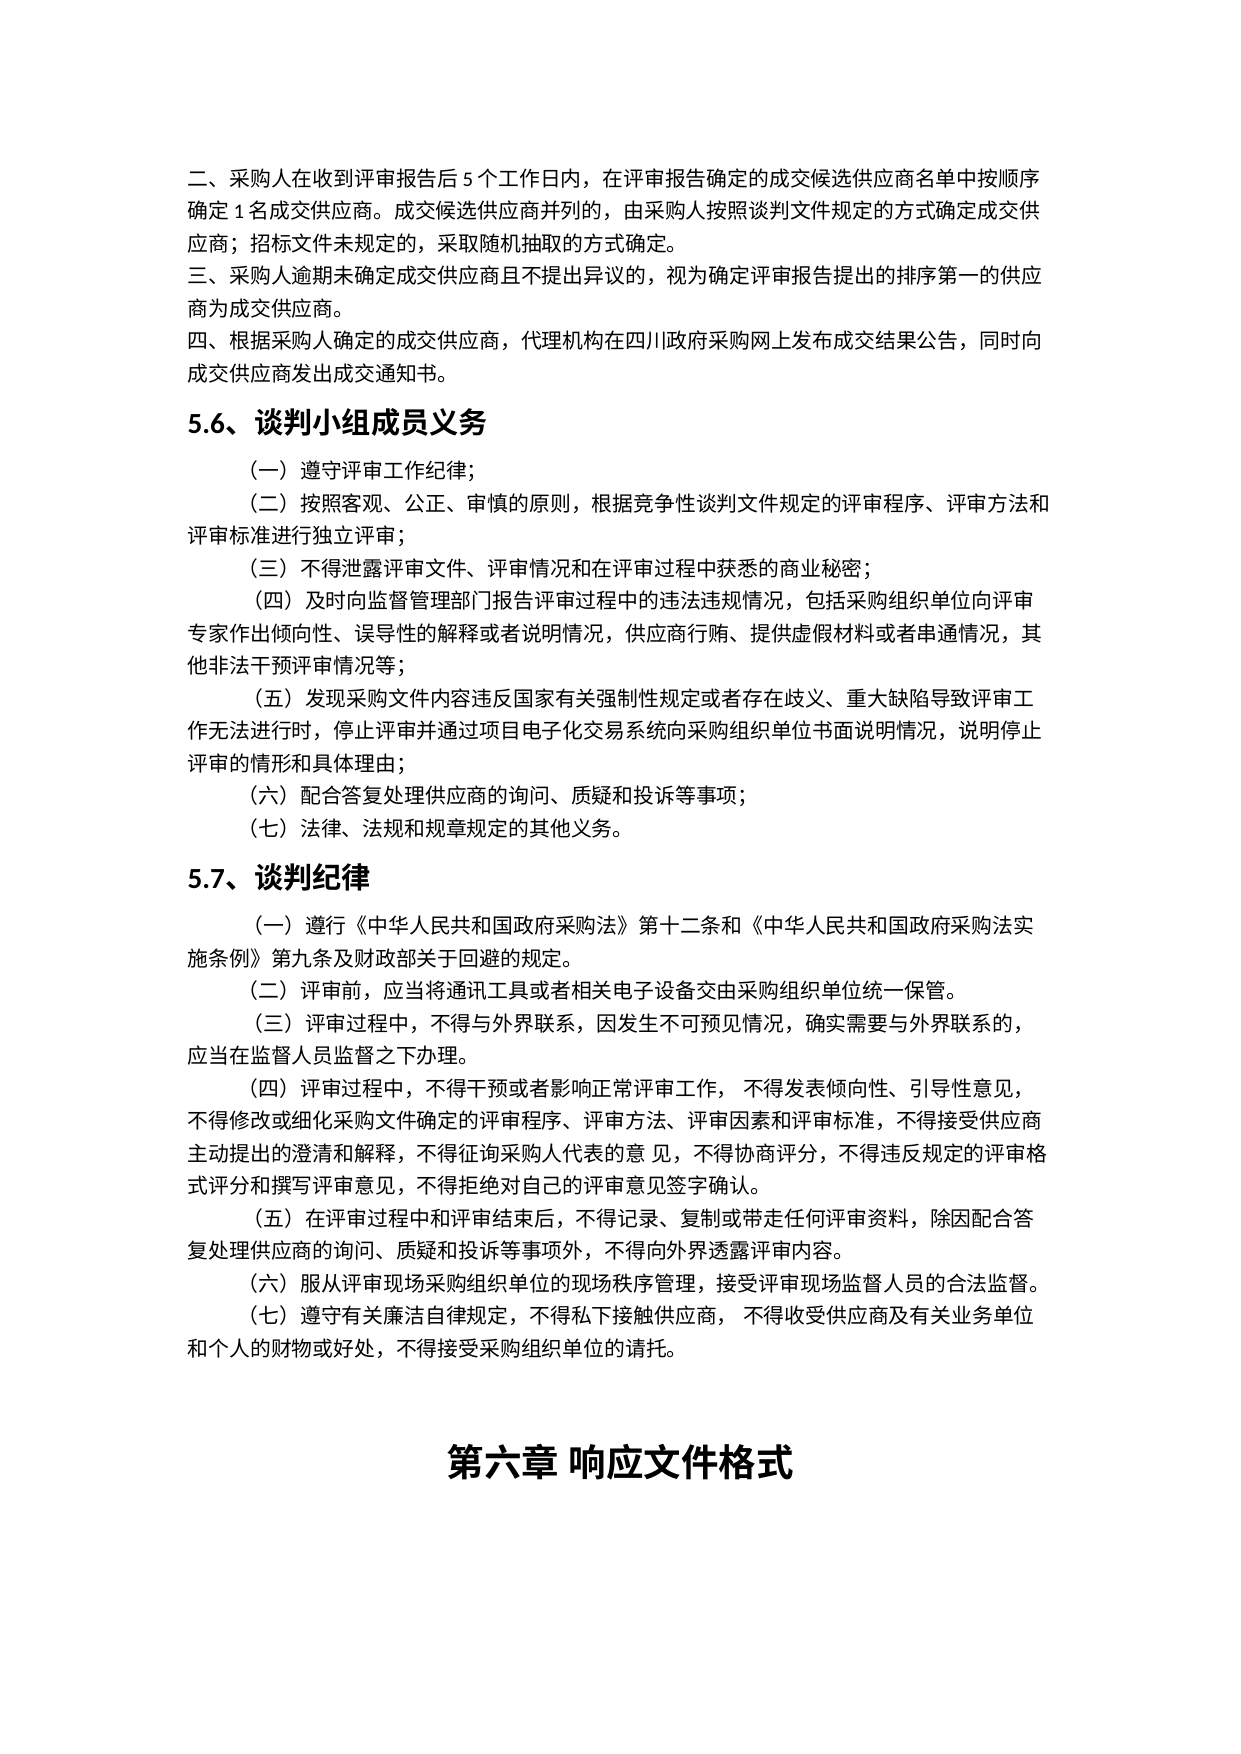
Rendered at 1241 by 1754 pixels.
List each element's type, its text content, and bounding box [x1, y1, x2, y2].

text 5.7、谈判纪律 [187, 844, 1053, 909]
text 二、采购人在收到评审报告后5个工作日内，在评审报告确定的成交候选供应商名单中按顺序确定1名成交供应商。成交候选供应商并列的，由采购人按照谈判文件规定的方式确定成交供应商；招标文件未规定的，采取随机抽取的方式确定。 [187, 162, 1053, 259]
text （一）遵守评审工作纪律； [187, 454, 1053, 487]
text （六）配合答复处理供应商的询问、质疑和投诉等事项； [187, 779, 1053, 812]
text 三、采购人逾期未确定成交供应商且不提出异议的，视为确定评审报告提出的排序第一的供应商为成交供应商。 [187, 259, 1053, 324]
text （五）在评审过程中和评审结束后，不得记录、复制或带走任何评审资料，除因配合答复处理供应商的询问、质疑和投诉等事项外，不得向外界透露评审内容。 [187, 1202, 1053, 1267]
text （三）评审过程中，不得与外界联系，因发生不可预见情况，确实需要与外界联系的，应当在监督人员监督之下办理。 [187, 1007, 1053, 1072]
text （二）评审前，应当将通讯工具或者相关电子设备交由采购组织单位统一保管。 [187, 974, 1053, 1007]
text （四）评审过程中，不得干预或者影响正常评审工作， 不得发表倾向性、引导性意见，不得修改或细化采购文件确定的评审程序、评审方法、评审因素和评审标准，不得接受供应商主动提出的澄清和解释，不得征询采购人代表的意 见，不得协商评分，不得违反规定的评审格式评分和撰写评审意见，不得拒绝对自己的评审意见签字确认。 [187, 1072, 1053, 1202]
text （一）遵行《中华人民共和国政府采购法》第十二条和《中华人民共和国政府采购法实施条例》第九条及财政部关于回避的规定。 [187, 909, 1053, 974]
text （五）发现采购文件内容违反国家有关强制性规定或者存在歧义、重大缺陷导致评审工作无法进行时，停止评审并通过项目电子化交易系统向采购组织单位书面说明情况，说明停止评审的情形和具体理由； [187, 682, 1053, 779]
text 四、根据采购人确定的成交供应商，代理机构在四川政府采购网上发布成交结果公告，同时向成交供应商发出成交通知书。 [187, 324, 1053, 389]
text （二）按照客观、公正、审慎的原则，根据竞争性谈判文件规定的评审程序、评审方法和评审标准进行独立评审； [187, 487, 1053, 552]
text （七）遵守有关廉洁自律规定，不得私下接触供应商， 不得收受供应商及有关业务单位和个人的财物或好处，不得接受采购组织单位的请托。 [187, 1299, 1053, 1364]
text 第六章 响应文件格式 [187, 1429, 1053, 1494]
text （六）服从评审现场采购组织单位的现场秩序管理，接受评审现场监督人员的合法监督。 [187, 1267, 1053, 1299]
text （三）不得泄露评审文件、评审情况和在评审过程中获悉的商业秘密； [187, 552, 1053, 584]
text （七）法律、法规和规章规定的其他义务。 [187, 812, 1053, 844]
text 5.6、谈判小组成员义务 [187, 389, 1053, 454]
text （四）及时向监督管理部门报告评审过程中的违法违规情况，包括采购组织单位向评审专家作出倾向性、误导性的解释或者说明情况，供应商行贿、提供虚假材料或者串通情况，其他非法干预评审情况等； [187, 584, 1053, 682]
